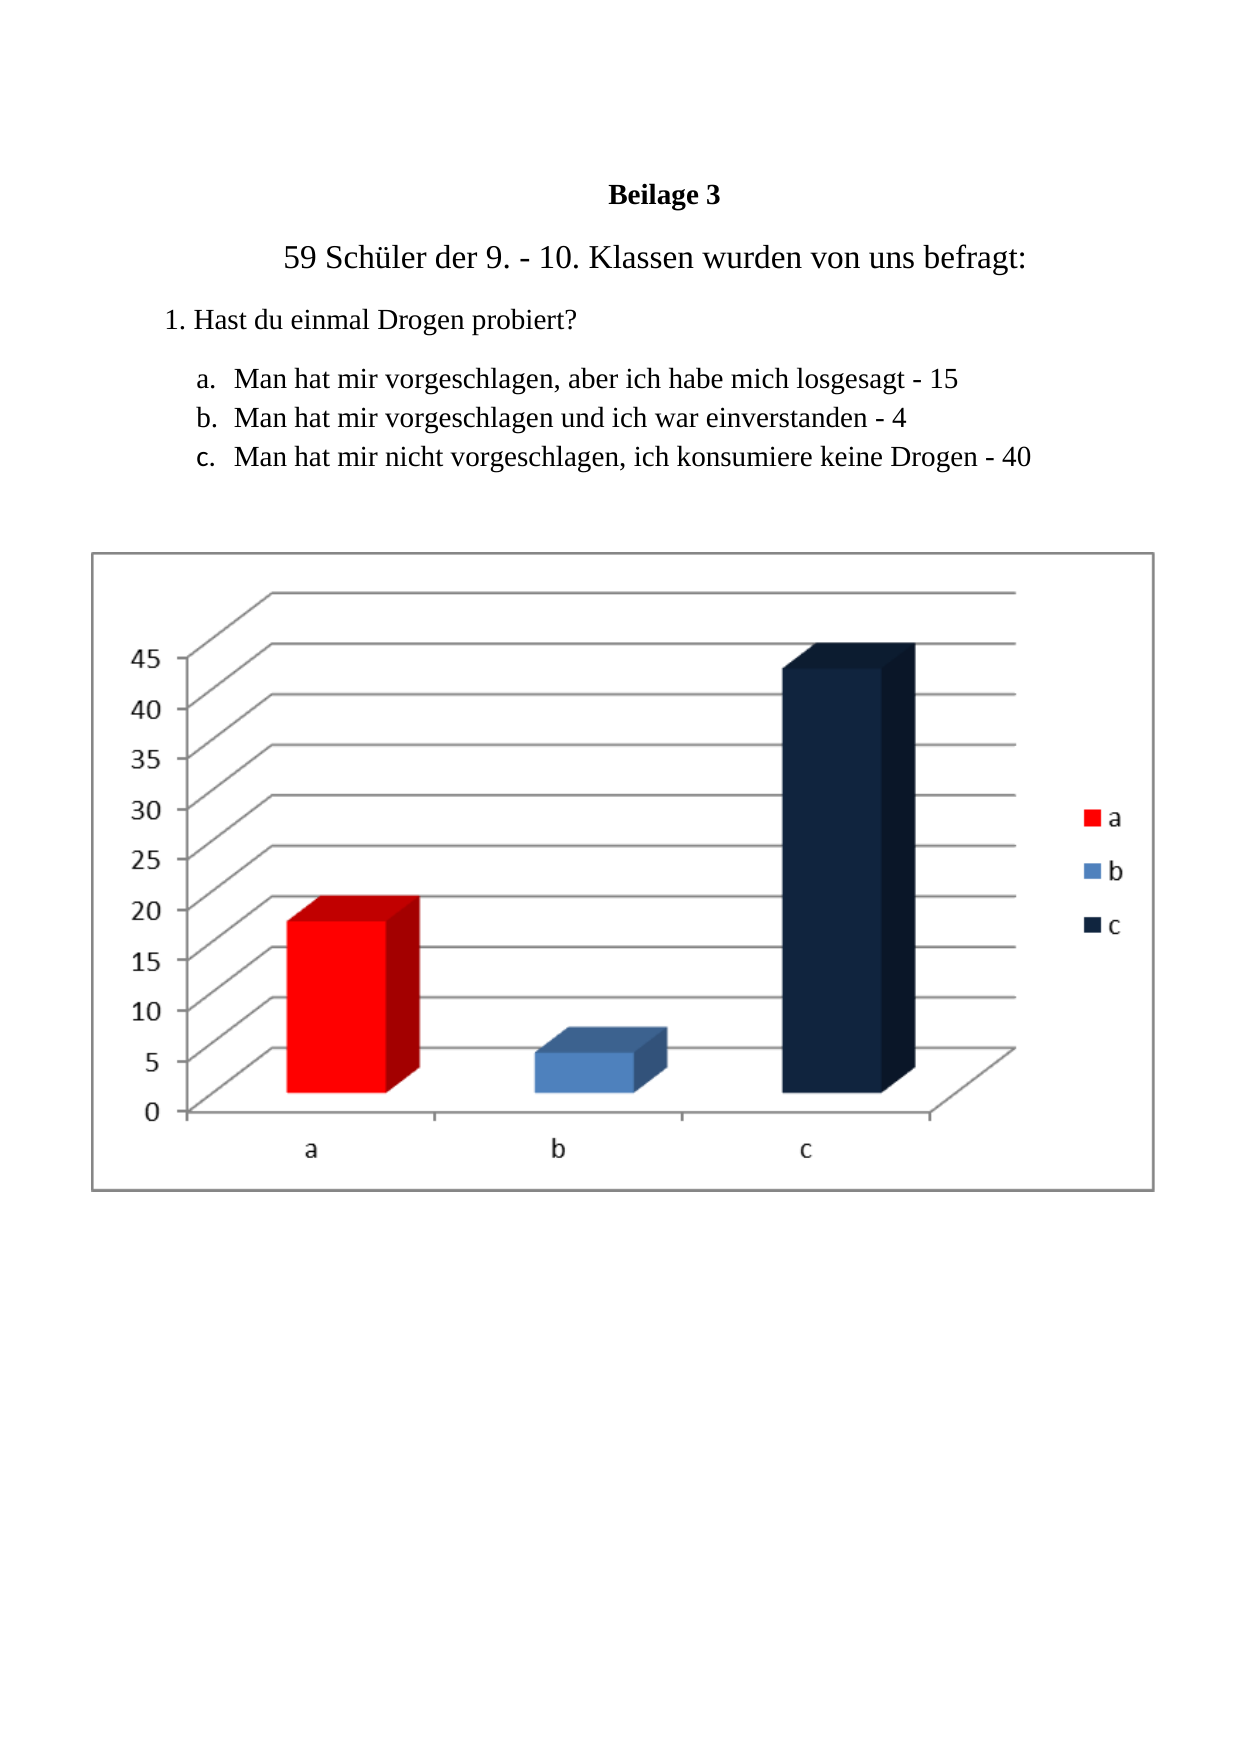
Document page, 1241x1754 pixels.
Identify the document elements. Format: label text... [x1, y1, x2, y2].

list Man hat mir nicht vorgeschlagen, ich konsumiere keine Drogen - 40 [196, 438, 1152, 506]
text 59 Schüler der 9. - 10. Klassen wurden von uns befragt: [158, 237, 1152, 275]
list Man hat mir vorgeschlagen, aber ich habe mich losgesagt - 15 [196, 361, 1152, 395]
text 1. Hast du einmal Drogen probiert? [158, 302, 1152, 335]
text Beilage 3 [177, 177, 1152, 211]
list Man hat mir vorgeschlagen und ich war einverstanden - 4 [196, 400, 1152, 433]
picture [91, 552, 1155, 1192]
